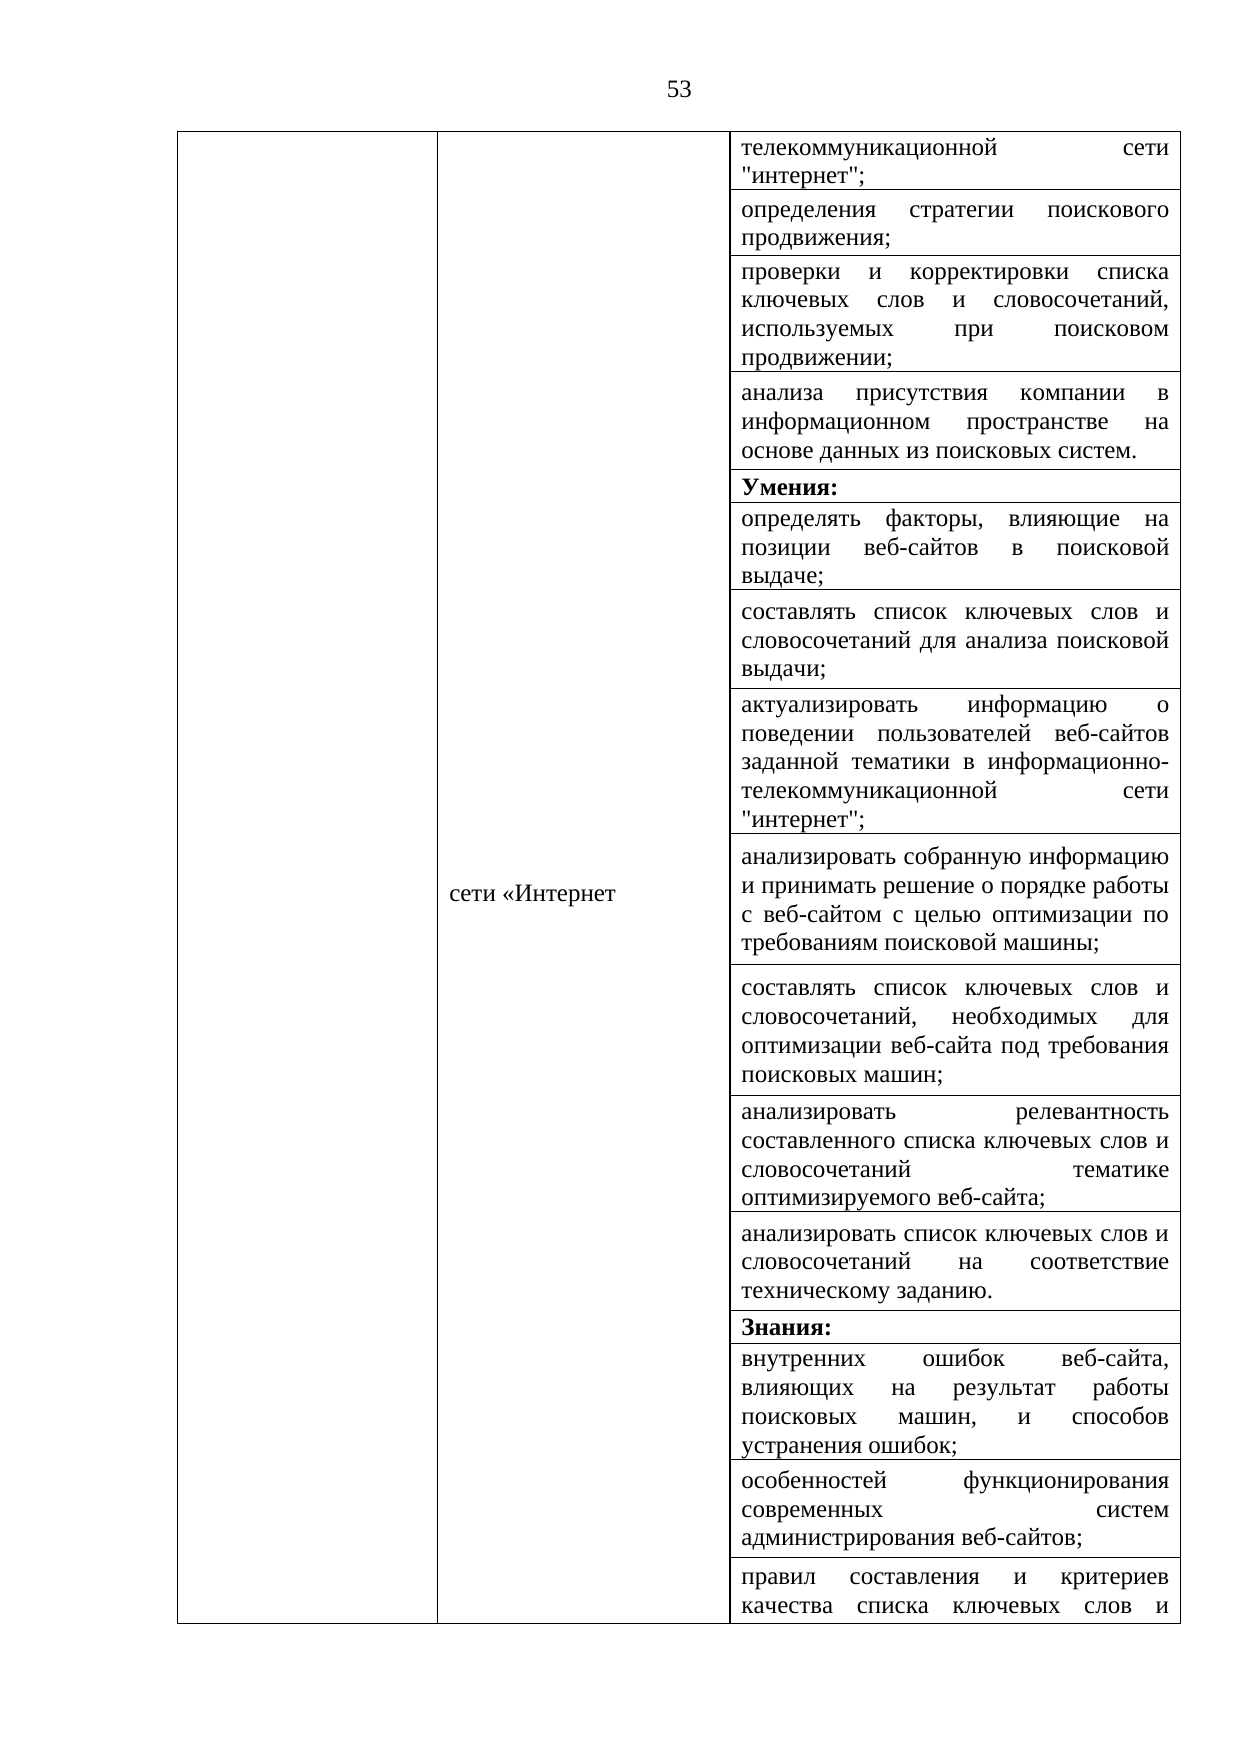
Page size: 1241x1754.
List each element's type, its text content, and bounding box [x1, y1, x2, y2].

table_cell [731, 1558, 1180, 1622]
table_cell определять факторы, влияющие на позиции веб-сайтов в поисковой выдаче; [731, 503, 1180, 589]
table_cell составлять список ключевых слов и словосочетаний, необходимых для оптимизации веб-сайта под требования поисковых машин; [731, 965, 1180, 1095]
table_cell особенностей функционирования современных систем администрирования веб-сайтов; [731, 1460, 1180, 1557]
table_cell проверки и корректировки списка ключевых слов и словосочетаний, используемых при поисковом продвижении; [731, 256, 1180, 371]
table_cell анализировать собранную информацию и принимать решение о порядке работы с веб-сайтом с целью оптимизации по требованиям поисковой машины; [731, 834, 1180, 964]
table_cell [731, 132, 1180, 189]
table_cell актуализировать информацию о поведении пользователей веб-сайтов заданной тематики в информационно-телекоммуникационной сети "интернет"; [731, 689, 1180, 833]
table_cell анализировать список ключевых слов и словосочетаний на соответствие техническому заданию. [731, 1212, 1180, 1309]
table_cell составлять список ключевых слов и словосочетаний для анализа поисковой выдачи; [731, 590, 1180, 688]
table_cell внутренних ошибок веб-сайта, влияющих на результат работы поисковых машин, и способов устранения ошибок; [731, 1344, 1180, 1458]
table_cell Знания: [731, 1311, 1180, 1342]
table_cell определения стратегии поискового продвижения; [731, 190, 1180, 255]
table_cell Умения: [731, 470, 1180, 502]
table_cell анализа присутствия компании в информационном пространстве на основе данных из поисковых систем. [731, 372, 1180, 469]
table_cell анализировать релевантность составленного списка ключевых слов и словосочетаний тематике оптимизируемого веб-сайта; [731, 1096, 1180, 1211]
